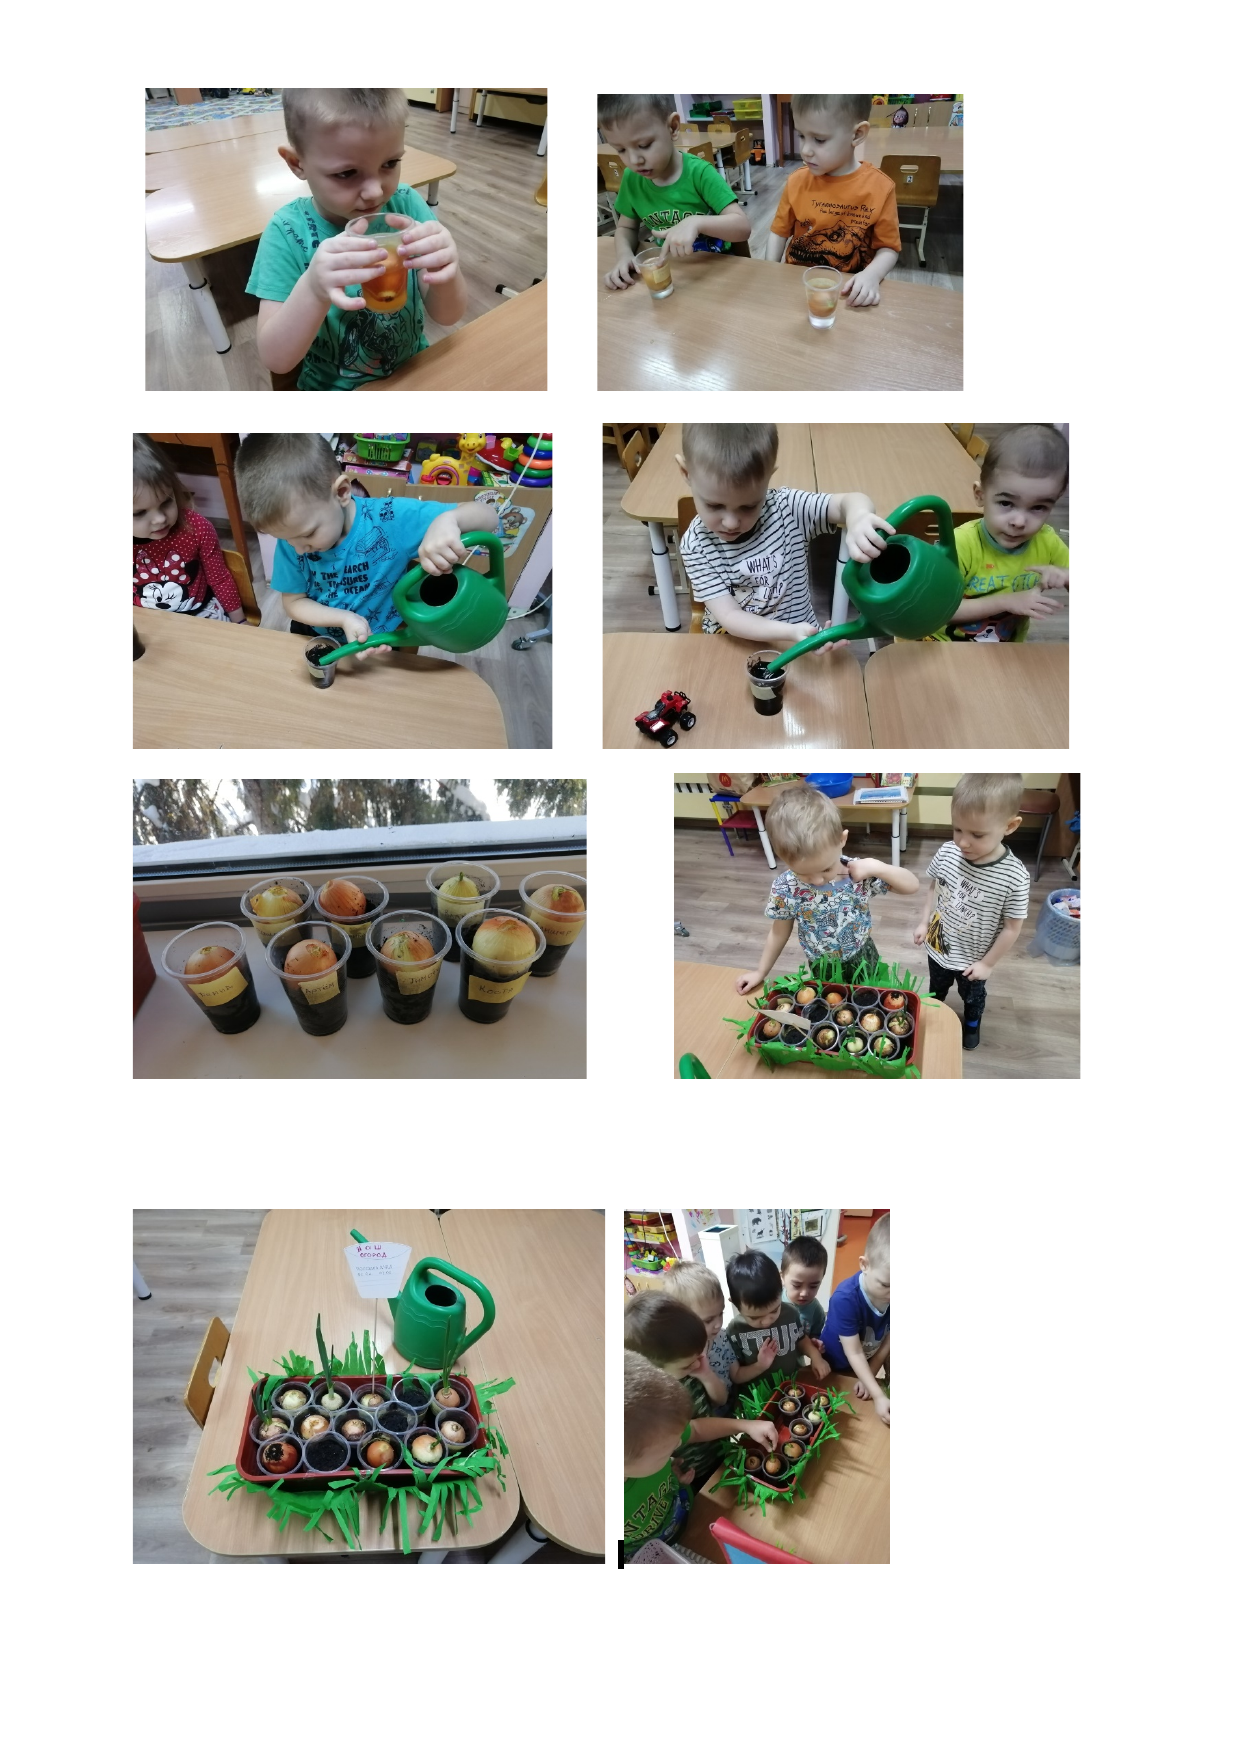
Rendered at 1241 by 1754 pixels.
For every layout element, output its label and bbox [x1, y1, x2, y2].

picture [597, 94, 964, 391]
picture [132, 1209, 606, 1564]
picture [132, 433, 553, 749]
picture [674, 773, 1081, 1079]
picture [624, 1209, 890, 1564]
picture [145, 88, 548, 391]
picture [132, 779, 587, 1079]
picture [602, 423, 1070, 749]
